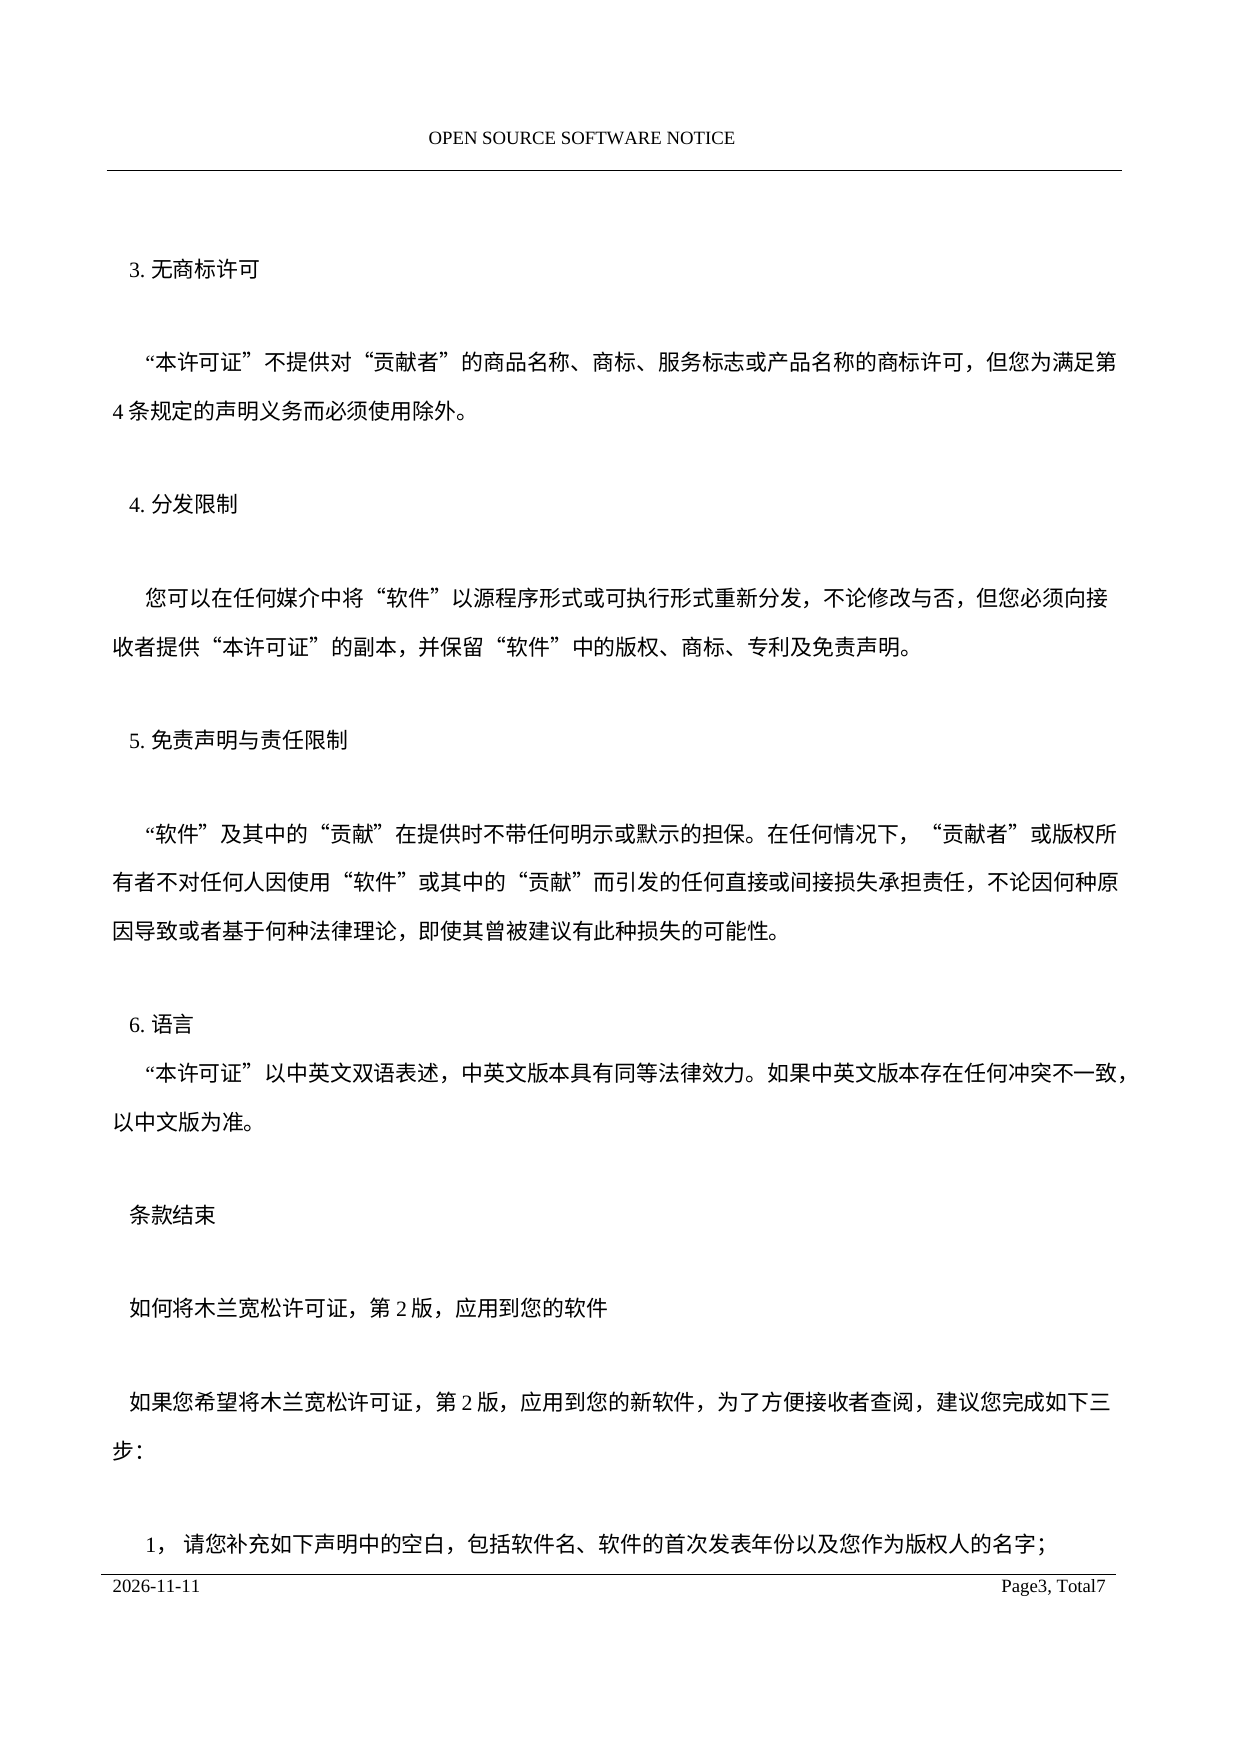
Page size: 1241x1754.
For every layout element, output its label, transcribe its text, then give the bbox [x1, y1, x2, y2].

text 3. 无商标许可 [112, 251, 1128, 284]
text 您可以在任何媒介中将“软件”以源程序形式或可执行形式重新分发，不论修改与否，但您必须向接收者提供“本许可证”的副本，并保留“软件”中的版权、商标、专利及免责声明。 [112, 581, 1128, 662]
text “软件”及其中的“贡献”在提供时不带任何明示或默示的担保。在任何情况下，“贡献者”或版权所有者不对任何人因使用“软件”或其中的“贡献”而引发的任何直接或间接损失承担责任，不论因何种原因导致或者基于何种法律理论，即使其曾被建议有此种损失的可能性。 [112, 816, 1128, 946]
text 4. 分发限制 [112, 487, 1128, 519]
text 如何将木兰宽松许可证，第2版，应用到您的软件 [112, 1291, 1128, 1323]
text 条款结束 [112, 1198, 1128, 1230]
text 1， 请您补充如下声明中的空白，包括软件名、软件的首次发表年份以及您作为版权人的名字； [112, 1527, 1128, 1559]
text “本许可证”以中英文双语表述，中英文版本具有同等法律效力。如果中英文版本存在任何冲突不一致，以中文版为准。 [112, 1055, 1128, 1137]
text 如果您希望将木兰宽松许可证，第2版，应用到您的新软件，为了方便接收者查阅，建议您完成如下三步： [112, 1384, 1128, 1466]
text “本许可证”不提供对“贡献者”的商品名称、商标、服务标志或产品名称的商标许可，但您为满足第4条规定的声明义务而必须使用除外。 [112, 345, 1128, 426]
text 6. 语言 [112, 1007, 1128, 1039]
text 5. 免责声明与责任限制 [112, 723, 1128, 755]
